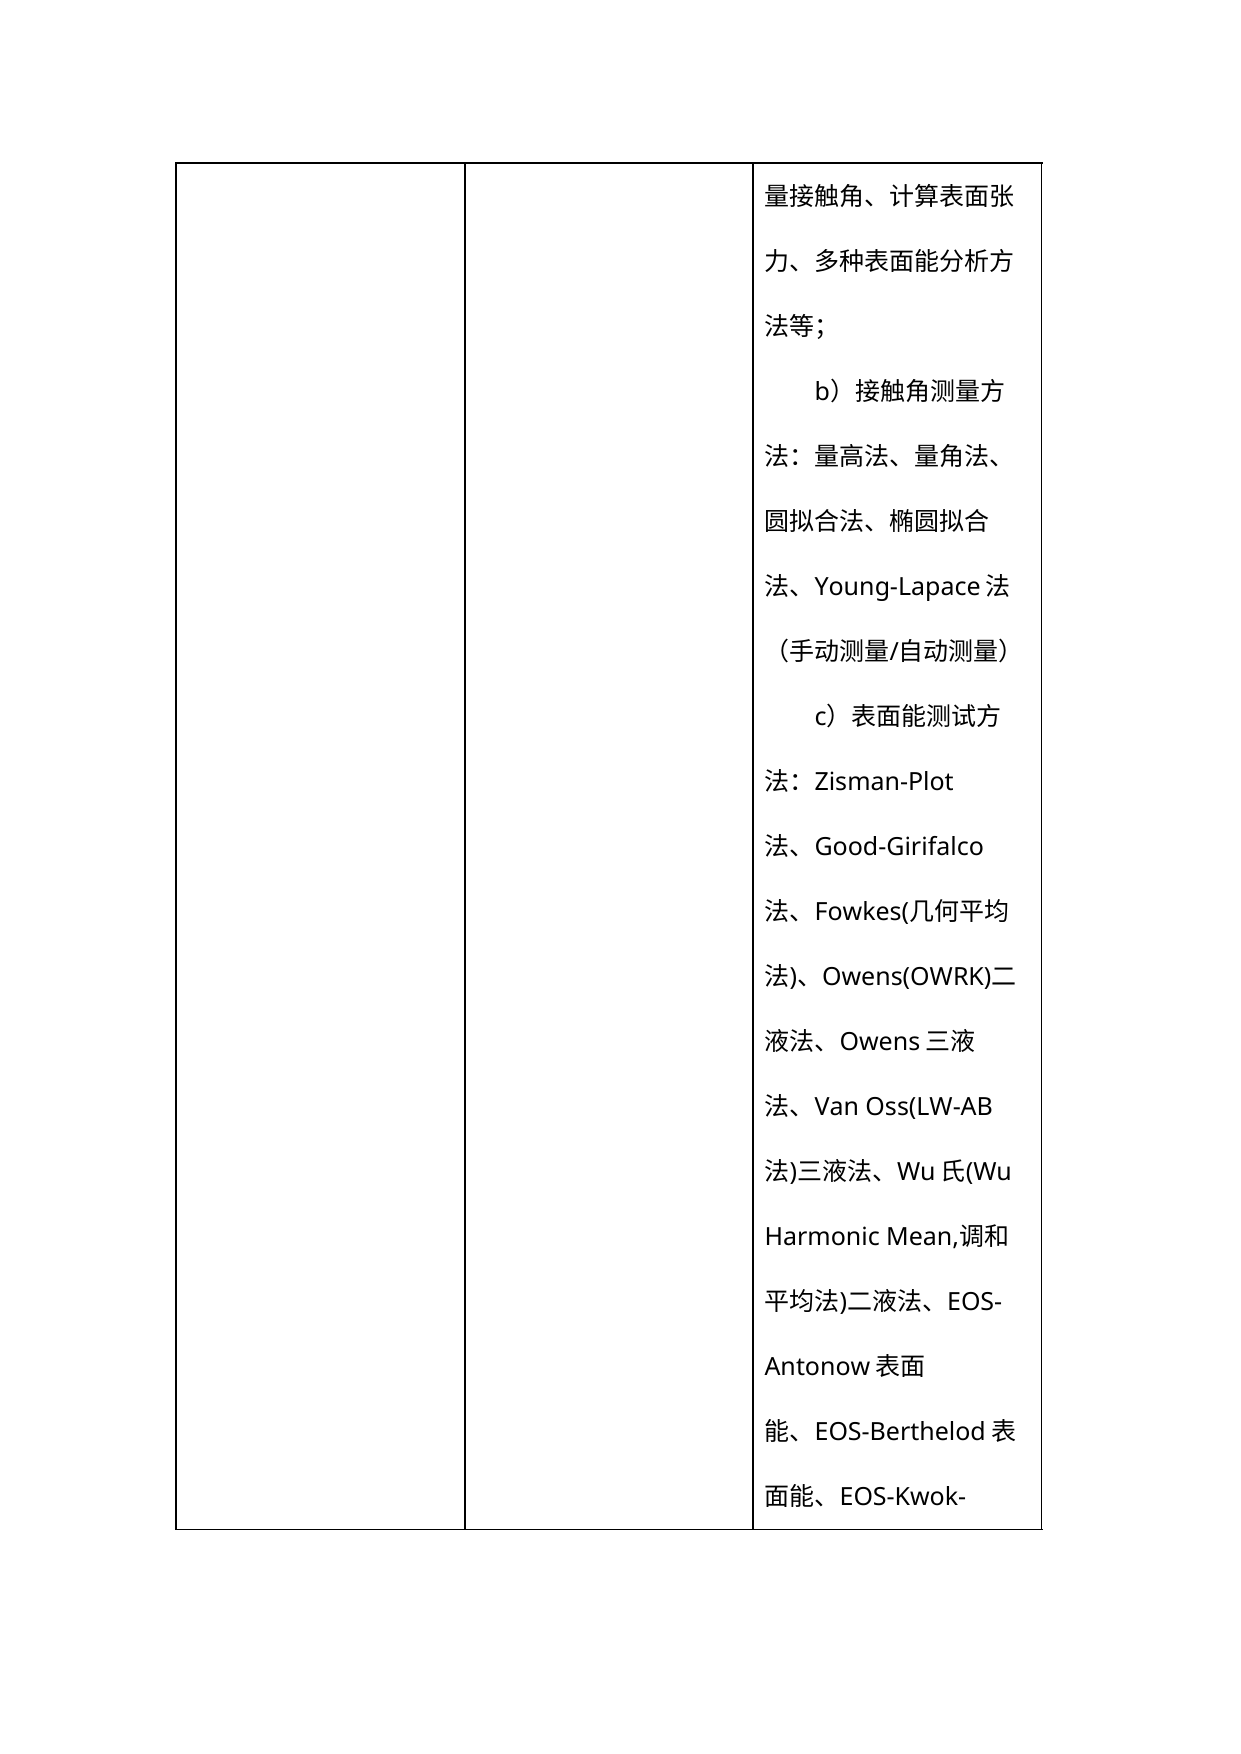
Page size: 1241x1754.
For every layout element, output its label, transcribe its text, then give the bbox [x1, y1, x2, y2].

table_cell 1 [466, 164, 752, 1528]
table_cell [754, 164, 1041, 1528]
table_cell [177, 164, 464, 1528]
